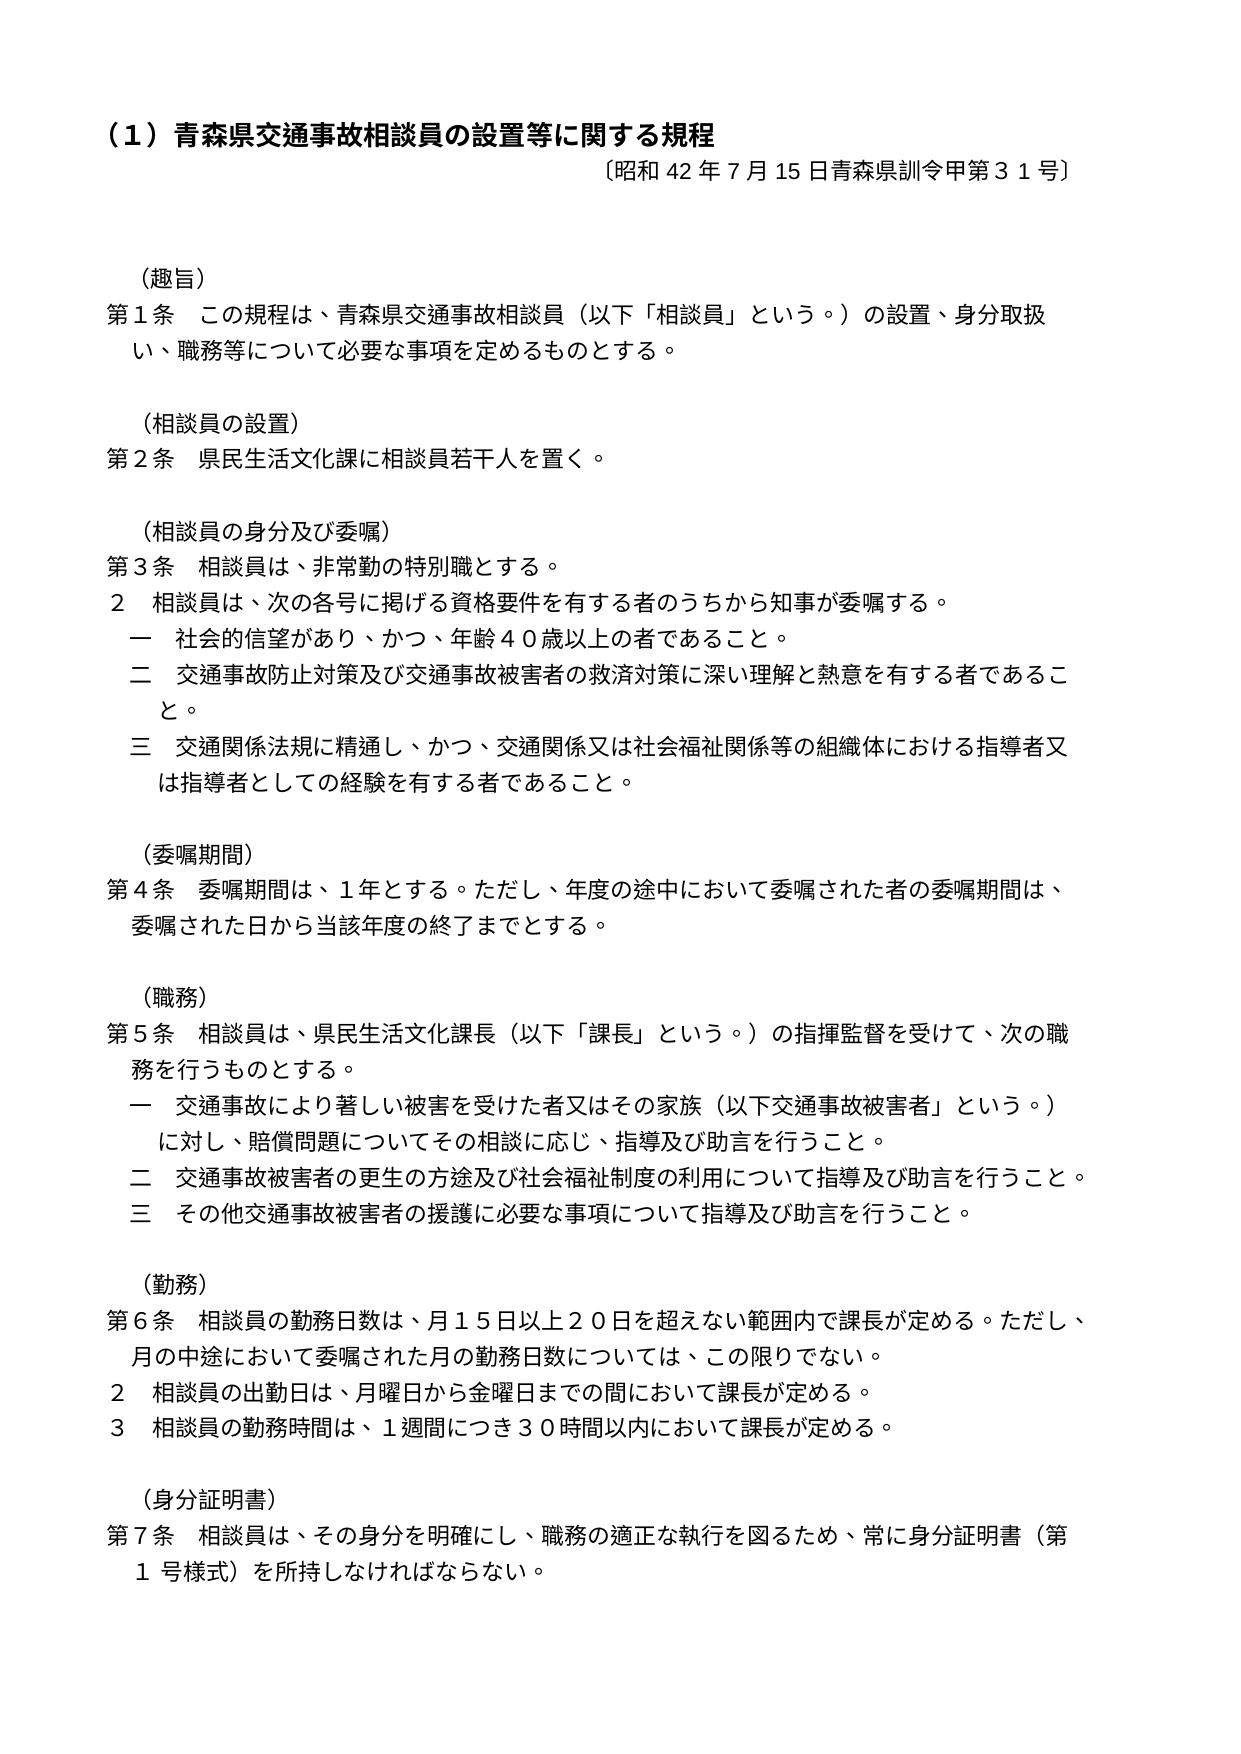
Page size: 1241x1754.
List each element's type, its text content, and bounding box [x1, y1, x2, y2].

text 一 交通事故により著しい被害を受けた者又はその家族（以下交通事故被害者」という。）に対し、賠償問題についてその相談に応じ、指導及び助言を行うこと。 [129, 1090, 1081, 1157]
text 二 交通事故被害者の更生の方途及び社会福祉制度の利用について指導及び助言を行うこと。三 その他交通事故被害者の援護に必要な事項について指導及び助言を行うこと。 [129, 1162, 1092, 1229]
text （職務） [129, 982, 1180, 1013]
text 〔昭和 42 年 7 月 15 日青森県訓令甲第３1 号〕 [592, 155, 1180, 187]
text （身分証明書） [129, 1484, 1180, 1515]
text 三 交通関係法規に精通し、かつ、交通関係又は社会福祉関係等の組織体における指導者又は指導者としての経験を有する者であること。 [129, 731, 1081, 798]
text 二 交通事故防止対策及び交通事故被害者の救済対策に深い理解と熱意を有する者であること。 [129, 659, 1080, 726]
text 第５条 相談員は、県民生活文化課長（以下「課長」という。）の指揮監督を受けて、次の職務を行うものとする。 [106, 1018, 1081, 1085]
text 第１条 この規程は、青森県交通事故相談員（以下「相談員」という。）の設置、身分取扱い、職務等について必要な事項を定めるものとする。 [106, 299, 1081, 367]
text 第６条 相談員の勤務日数は、月１５日以上２０日を超えない範囲内で課長が定める。ただし、月の中途において委嘱された月の勤務日数については、この限りでない。 [106, 1305, 1092, 1372]
text 第４条 委嘱期間は、１年とする。ただし、年度の途中において委嘱された者の委嘱期間は、委嘱された日から当該年度の終了までとする。 [106, 874, 1081, 942]
text （１）青森県交通事故相談員の設置等に関する規程 [92, 112, 1180, 153]
text （勤務） [129, 1269, 1180, 1300]
text ２ 相談員の出勤日は、月曜日から金曜日までの間において課長が定める。 [106, 1377, 1180, 1407]
text （相談員の身分及び委嘱） [129, 516, 1180, 547]
text 第２条 県民生活文化課に相談員若干人を置く。 [106, 443, 1180, 474]
text ３ 相談員の勤務時間は、１週間につき３０時間以内において課長が定める。 [106, 1412, 1180, 1443]
text （相談員の設置） [129, 407, 1180, 439]
text 第７条 相談員は、その身分を明確にし、職務の適正な執行を図るため、常に身分証明書（第１ 号様式）を所持しなければならない。 [106, 1520, 1081, 1587]
text ２ 相談員は、次の各号に掲げる資格要件を有する者のうちから知事が委嘱する。一 社会的信望があり、かつ、年齢４０歳以上の者であること。 [106, 587, 954, 654]
text 第３条 相談員は、非常勤の特別職とする。 [106, 551, 1180, 582]
text （委嘱期間） [129, 838, 1180, 870]
text （趣旨） [127, 263, 1180, 294]
